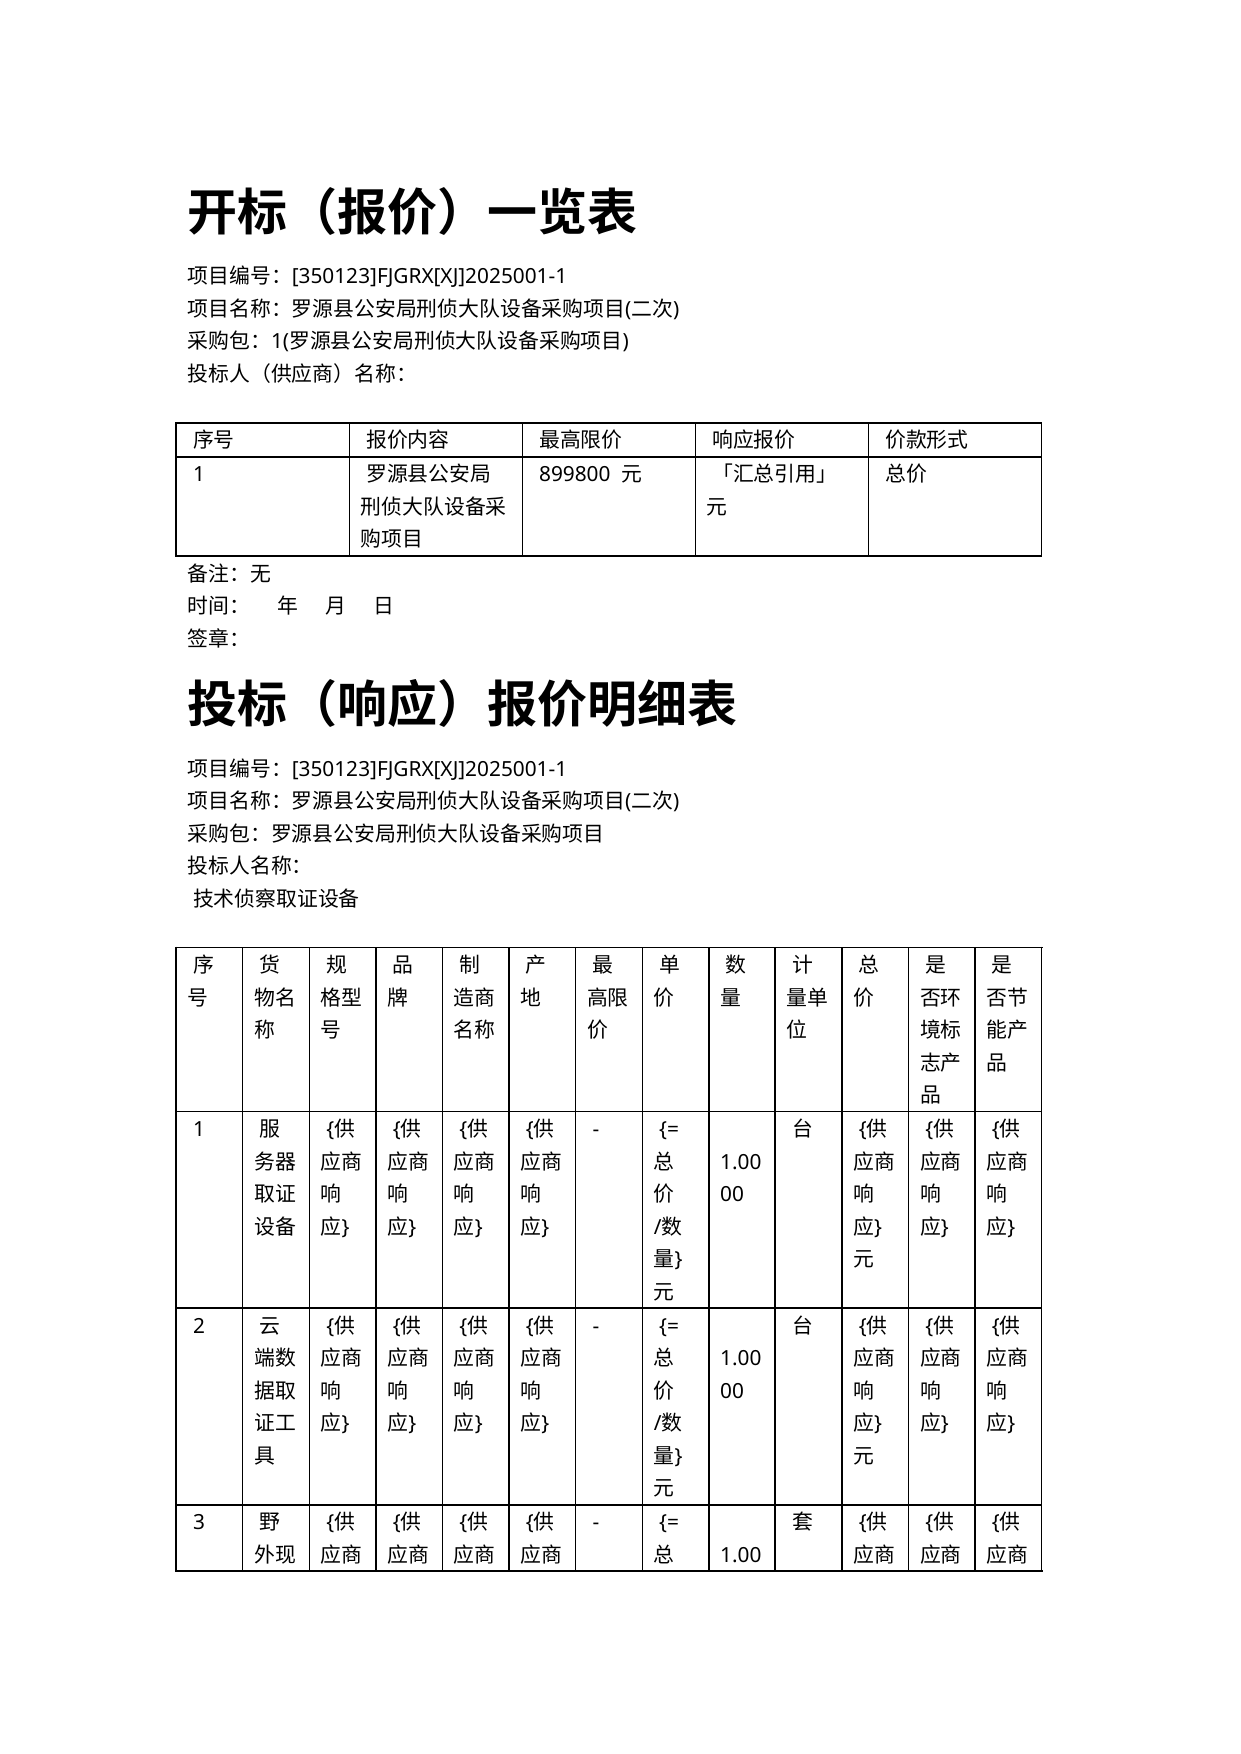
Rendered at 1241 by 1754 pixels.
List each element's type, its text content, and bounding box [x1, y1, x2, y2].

table_cell {供应商响应} [443, 1309, 508, 1504]
table_header 价款形式 [869, 424, 1041, 456]
table_cell - [576, 1112, 642, 1307]
table_header 品牌 [377, 948, 442, 1111]
table_cell {供应商响应} 元 [843, 1506, 908, 1570]
table_cell {=总价/数量} 元 [643, 1112, 708, 1307]
table_cell 1 [177, 1112, 242, 1307]
table_header 货物名称 [243, 948, 309, 1111]
table_cell {供应商响应} [909, 1506, 974, 1570]
text 签章： [187, 622, 1053, 654]
text 投标（响应）报价明细表 [187, 654, 1053, 752]
table_header 总价 [843, 948, 908, 1111]
table_header 制造商名称 [443, 948, 508, 1111]
text 采购包：罗源县公安局刑侦大队设备采购项目 [187, 817, 1053, 849]
text 技术侦察取证设备 [187, 882, 1053, 914]
table_cell 899800 元 [523, 458, 695, 555]
table_cell {供应商响应} [510, 1112, 575, 1307]
table_cell 1 [177, 458, 349, 555]
table_cell 台 [776, 1309, 841, 1504]
table_header 响应报价 [696, 424, 868, 456]
table_cell {供应商响应} [976, 1309, 1041, 1504]
table_header 产地 [510, 948, 575, 1111]
table_cell 3 [177, 1506, 242, 1570]
table_cell {供应商响应} [510, 1309, 575, 1504]
table_cell {供应商响应} [510, 1506, 575, 1570]
table_header 数量 [710, 948, 774, 1111]
text 项目名称：罗源县公安局刑侦大队设备采购项目(二次) [187, 784, 1053, 817]
table_cell {=总价/数量} 元 [643, 1309, 708, 1504]
table_cell - [576, 1506, 642, 1570]
table_header 规格型号 [310, 948, 375, 1111]
text 项目编号：[350123]FJGRX[XJ]2025001-1 [187, 752, 1053, 784]
table_cell 罗源县公安局刑侦大队设备采购项目 [350, 458, 522, 555]
table_cell {供应商响应} [976, 1506, 1041, 1570]
table_cell 套 [776, 1506, 841, 1570]
table_header 序号 [177, 424, 349, 456]
table_cell 总价 [869, 458, 1041, 555]
table_cell 1.0000 [710, 1506, 774, 1570]
table_header 最高限价 [576, 948, 642, 1111]
text 开标（报价）一览表 [187, 162, 1053, 259]
table_cell 「汇总引用」 元 [696, 458, 868, 555]
table_cell 1.0000 [710, 1309, 774, 1504]
table_header 最高限价 [523, 424, 695, 456]
text 采购包：1(罗源县公安局刑侦大队设备采购项目) [187, 324, 1053, 357]
table_cell {供应商响应} [976, 1112, 1041, 1307]
table_cell {供应商响应} [377, 1506, 442, 1570]
table_header 是否节能产品 [976, 948, 1041, 1111]
table_cell {供应商响应} [310, 1309, 375, 1504]
table_cell - [576, 1309, 642, 1504]
table_cell 云端数据取证工具 [243, 1309, 309, 1504]
table_cell 服务器取证设备 [243, 1112, 309, 1307]
table_cell {供应商响应} [909, 1112, 974, 1307]
table_cell {供应商响应} [310, 1112, 375, 1307]
table_header 序号 [177, 948, 242, 1111]
text 备注：无 [187, 557, 1053, 589]
table_cell {供应商响应} [443, 1112, 508, 1307]
text 投标人（供应商）名称： [187, 357, 1053, 389]
table_cell {供应商响应} [377, 1309, 442, 1504]
table_header 计量单位 [776, 948, 841, 1111]
table_header 报价内容 [350, 424, 522, 456]
table_cell 1.0000 [710, 1112, 774, 1307]
table_cell {供应商响应} [443, 1506, 508, 1570]
text 项目名称：罗源县公安局刑侦大队设备采购项目(二次) [187, 292, 1053, 324]
text 时间： 年 月 日 [187, 589, 1053, 622]
table_cell {供应商响应} [310, 1506, 375, 1570]
table_cell 2 [177, 1309, 242, 1504]
table_cell 野外现场照明设备(塔灯) [243, 1506, 309, 1570]
table_cell {供应商响应} 元 [843, 1112, 908, 1307]
text 投标人名称： [187, 849, 1053, 882]
table_cell {=总价/数量} 元 [643, 1506, 708, 1570]
table_header 是否环境标志产品 [909, 948, 974, 1111]
table_cell {供应商响应} [909, 1309, 974, 1504]
table_header 单价 [643, 948, 708, 1111]
table_cell {供应商响应} 元 [843, 1309, 908, 1504]
text 项目编号：[350123]FJGRX[XJ]2025001-1 [187, 259, 881, 292]
table_cell 台 [776, 1112, 841, 1307]
table_cell {供应商响应} [377, 1112, 442, 1307]
